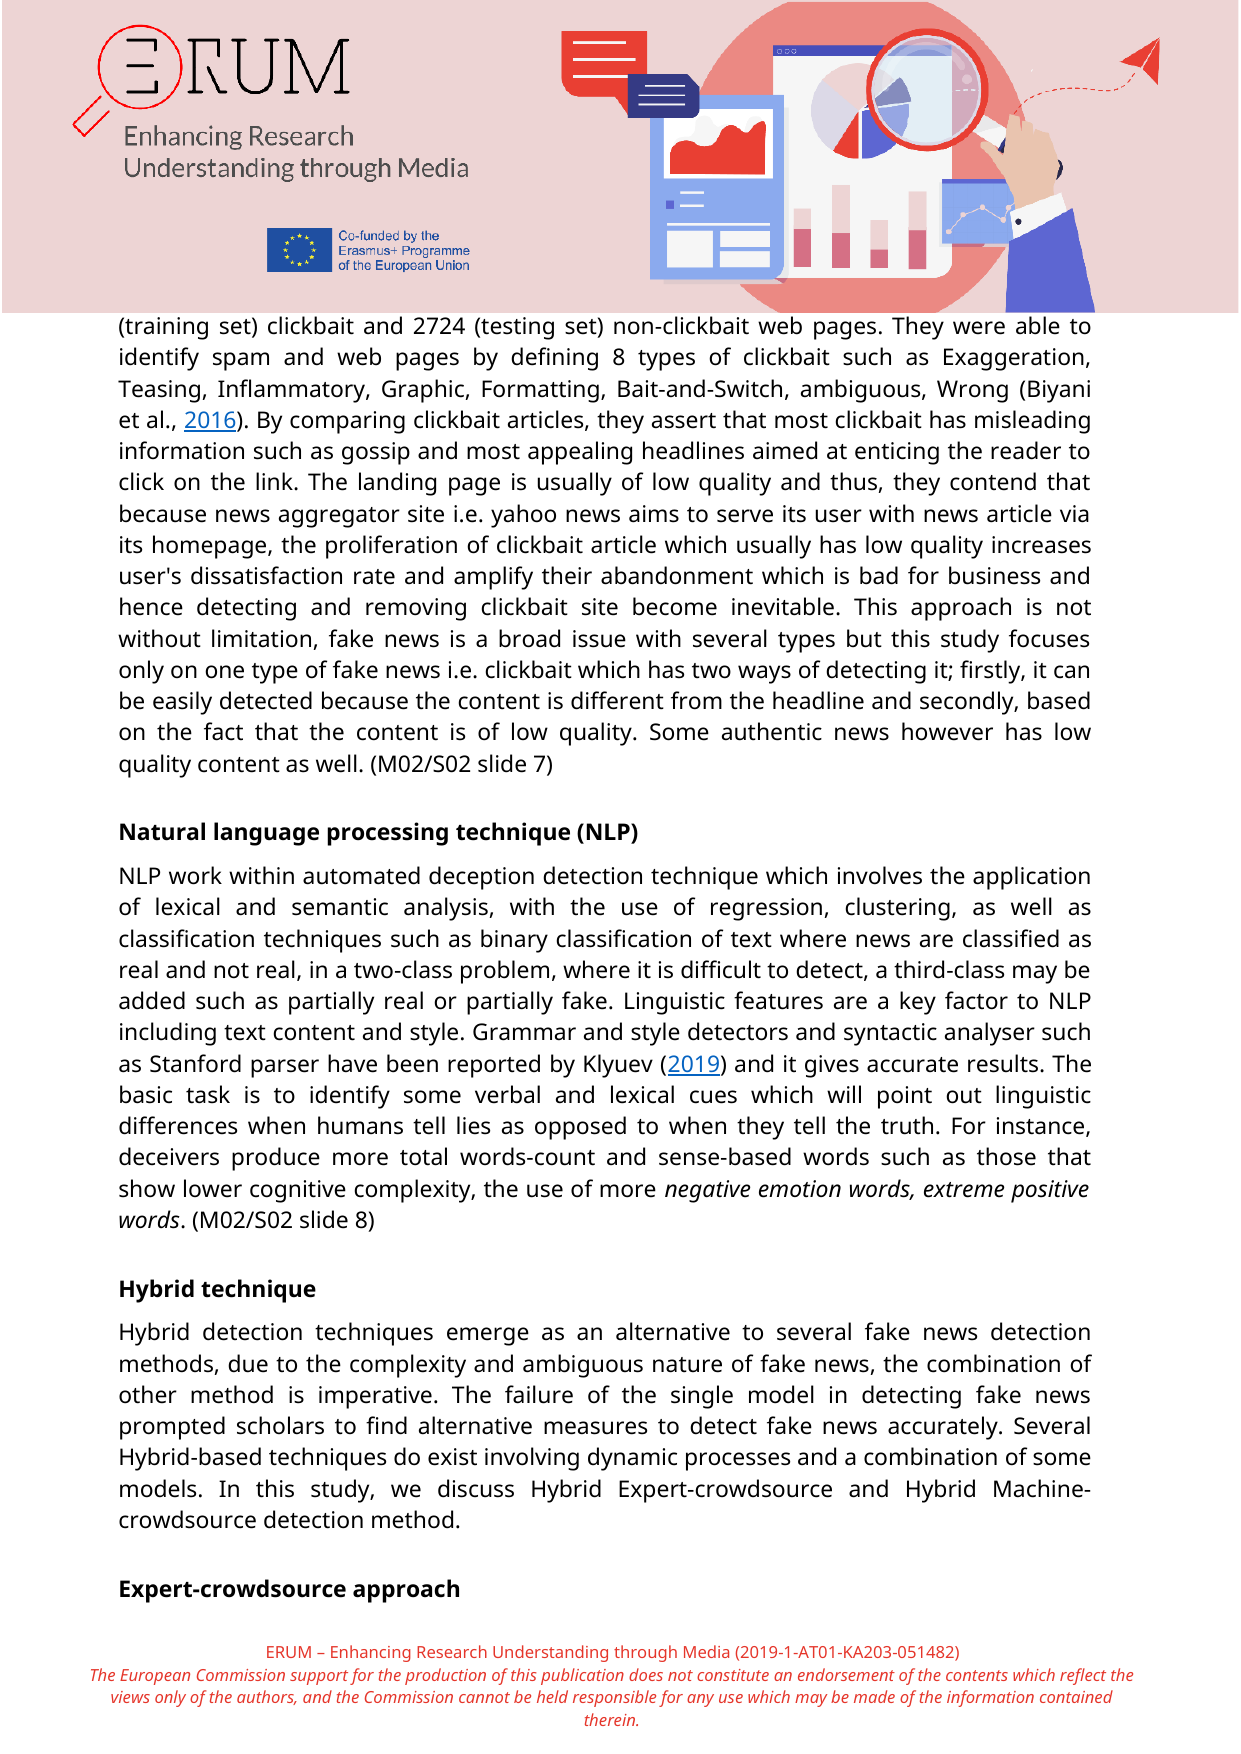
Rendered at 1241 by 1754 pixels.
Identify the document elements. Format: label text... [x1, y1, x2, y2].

text Hybrid detection techniques emerge as an alternative to several fake news detection methods, due to the complexity and ambiguous nature of fake news, the combination of other method is imperative. The failure of the single model in detecting fake news prompted scholars to find alternative measures to detect fake news accurately. Several Hybrid-based techniques do exist involving dynamic processes and a combination of some models. In this study, we discuss Hybrid Expert-crowdsource and Hybrid Machine-crowdsource detection method. [118, 1316, 1093, 1535]
text NLP work within automated deception detection technique which involves the application of lexical and semantic analysis, with the use of regression, clustering, as well as classification techniques such as binary classification of text where news are classified as real and not real, in a two-class problem, where it is difficult to detect, a third-class may be added such as partially real or partially fake. Linguistic features are a key factor to NLP including text content and style. Grammar and style detectors and syntactic analyser such as Stanford parser have been reported by Klyuev (2019) and it gives accurate results. The basic task is to identify some verbal and lexical cues which will point out linguistic differences when humans tell lies as opposed to when they tell the truth. For instance, deceivers produce more total words-count and sense-based words such as those that show lower cognitive complexity, the use of more negative emotion words, extreme positive words. (M02/S02 slide 8) [118, 860, 1093, 1235]
text Hybrid technique [118, 1273, 1093, 1304]
text Natural language processing technique (NLP) [118, 816, 1093, 848]
text Expert-crowdsource approach [118, 1573, 1093, 1604]
picture [0, 0, 1241, 313]
